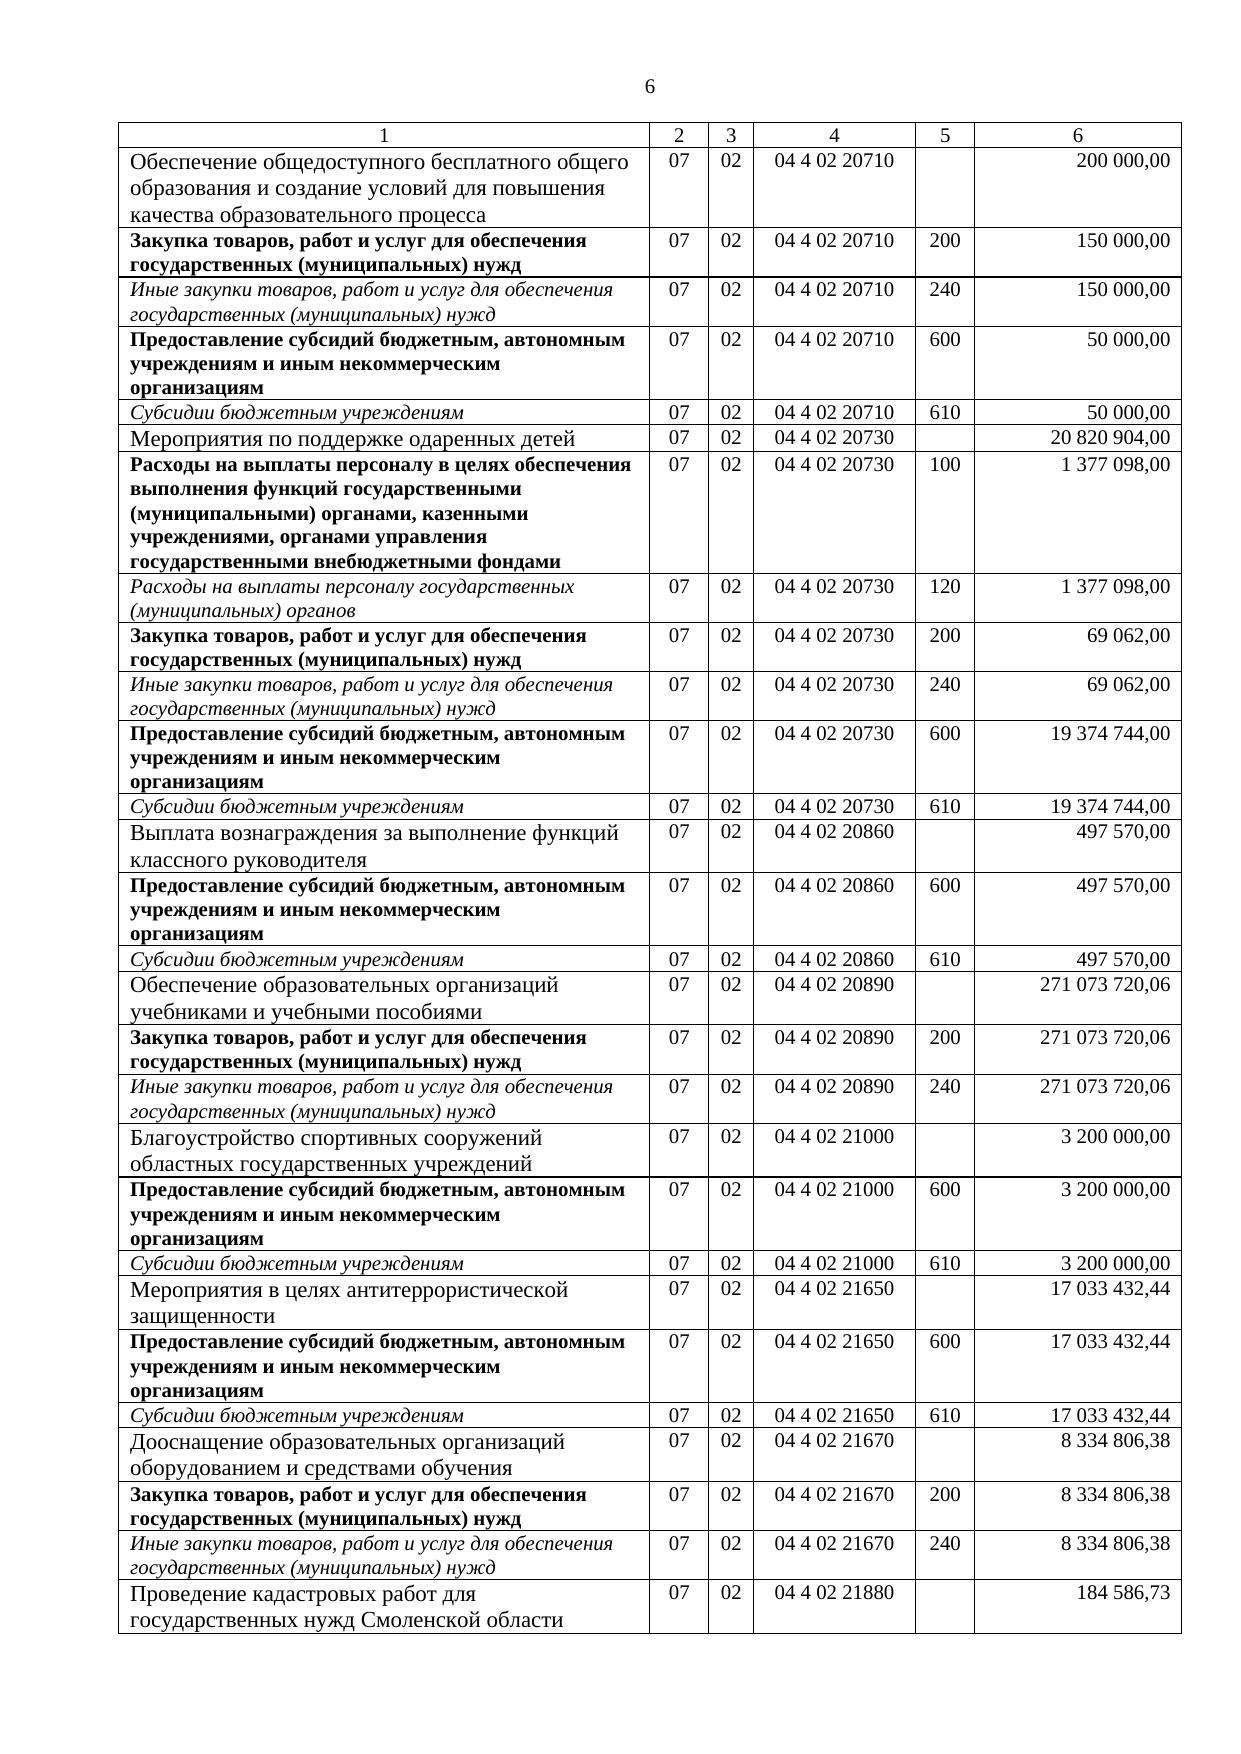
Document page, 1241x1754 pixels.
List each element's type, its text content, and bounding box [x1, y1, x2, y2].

table_cell [916, 1428, 974, 1481]
table_cell 20 820 904,00 [975, 425, 1181, 451]
table_cell 07 [650, 623, 708, 671]
table_cell Расходы на выплаты персоналу в целях обеспечения выполнения функций государственными (муниципальными) органами, казенными учреждениями, органами управления государственными внебюджетными фондами [119, 452, 649, 573]
table_cell Субсидии бюджетным учреждениям [119, 794, 649, 818]
table_cell 50 000,00 [975, 400, 1181, 424]
table_cell 02 [709, 820, 753, 872]
table_cell 19 374 744,00 [975, 794, 1181, 818]
table_cell 07 [650, 721, 708, 793]
table_cell 07 [650, 1276, 708, 1328]
table_cell 02 [709, 1482, 753, 1530]
table_cell 200 000,00 [975, 148, 1181, 227]
table_cell 02 [709, 1075, 753, 1123]
table_cell 271 073 720,06 [975, 972, 1181, 1024]
table_cell 07 [650, 148, 708, 227]
table_cell 04 4 02 20860 [754, 873, 915, 945]
table_cell 02 [709, 873, 753, 945]
table_cell 04 4 02 21670 [754, 1482, 915, 1530]
table_cell [916, 148, 974, 227]
table_cell 07 [650, 946, 708, 971]
table_cell 04 4 02 20860 [754, 820, 915, 872]
table_cell 02 [709, 1276, 753, 1328]
table_cell 07 [650, 425, 708, 451]
table_cell 04 4 02 21000 [754, 1178, 915, 1249]
table_cell 610 [916, 1403, 974, 1427]
table_cell [916, 1580, 974, 1633]
table_cell 02 [709, 1178, 753, 1249]
table_cell 04 4 02 21650 [754, 1276, 915, 1328]
table_header 4 [754, 123, 915, 147]
table_cell 02 [709, 794, 753, 818]
table_cell 200 [916, 228, 974, 276]
table_cell 07 [650, 574, 708, 622]
table_cell 600 [916, 1178, 974, 1249]
table_cell 497 570,00 [975, 820, 1181, 872]
table_cell 02 [709, 228, 753, 276]
table_cell 17 033 432,44 [975, 1276, 1181, 1328]
table_cell 100 [916, 452, 974, 573]
table_cell 04 4 02 20730 [754, 721, 915, 793]
table_cell 04 4 02 21880 [754, 1580, 915, 1633]
table_cell 07 [650, 327, 708, 399]
table_cell 07 [650, 1025, 708, 1073]
table_cell Субсидии бюджетным учреждениям [119, 946, 649, 971]
table_cell 240 [916, 1075, 974, 1123]
table_cell 8 334 806,38 [975, 1482, 1181, 1530]
table_cell [916, 1276, 974, 1328]
table_cell 02 [709, 1330, 753, 1402]
table_cell 600 [916, 721, 974, 793]
table_cell 150 000,00 [975, 228, 1181, 276]
table_cell Обеспечение образовательных организаций учебниками и учебными пособиями [119, 972, 649, 1024]
table_cell 04 4 02 20730 [754, 452, 915, 573]
table_cell 17 033 432,44 [975, 1403, 1181, 1427]
table_cell 610 [916, 400, 974, 424]
table_cell Закупка товаров, работ и услуг для обеспечения государственных (муниципальных) нужд [119, 623, 649, 671]
table_cell 19 374 744,00 [975, 721, 1181, 793]
table_cell 3 200 000,00 [975, 1251, 1181, 1275]
table_cell [916, 972, 974, 1024]
table_cell [916, 820, 974, 872]
table_cell 600 [916, 1330, 974, 1402]
table_cell 07 [650, 794, 708, 818]
table_cell Проведение кадастровых работ для государственных нужд Смоленской области [119, 1580, 649, 1633]
table_cell 3 200 000,00 [975, 1124, 1181, 1176]
table_cell 8 334 806,38 [975, 1428, 1181, 1481]
table_header 1 [119, 123, 649, 147]
table_cell 02 [709, 1124, 753, 1176]
table_cell 02 [709, 623, 753, 671]
table_cell Благоустройство спортивных сооружений областных государственных учреждений [119, 1124, 649, 1176]
table_cell Закупка товаров, работ и услуг для обеспечения государственных (муниципальных) нужд [119, 1482, 649, 1530]
table_cell 04 4 02 20860 [754, 946, 915, 971]
table_cell 200 [916, 623, 974, 671]
table_cell 600 [916, 873, 974, 945]
table_cell 02 [709, 1580, 753, 1633]
table_cell 07 [650, 1580, 708, 1633]
table_cell 50 000,00 [975, 327, 1181, 399]
table_cell 07 [650, 1330, 708, 1402]
table_cell 07 [650, 1075, 708, 1123]
table_cell 04 4 02 20890 [754, 1075, 915, 1123]
table_header 6 [975, 123, 1181, 147]
table_cell 04 4 02 21000 [754, 1124, 915, 1176]
table_cell 1 377 098,00 [975, 452, 1181, 573]
table_cell 07 [650, 820, 708, 872]
table_cell 02 [709, 452, 753, 573]
table_cell 02 [709, 327, 753, 399]
table_cell 240 [916, 1531, 974, 1579]
table_cell 04 4 02 20710 [754, 400, 915, 424]
table_cell 07 [650, 873, 708, 945]
table_cell 04 4 02 21000 [754, 1251, 915, 1275]
table_cell 497 570,00 [975, 873, 1181, 945]
table_cell Предоставление субсидий бюджетным, автономным учреждениям и иным некоммерческим организациям [119, 873, 649, 945]
table_cell Иные закупки товаров, работ и услуг для обеспечения государственных (муниципальных) нужд [119, 1075, 649, 1123]
table_cell 02 [709, 1428, 753, 1481]
table_cell 04 4 02 20730 [754, 672, 915, 720]
table_cell Предоставление субсидий бюджетным, автономным учреждениям и иным некоммерческим организациям [119, 327, 649, 399]
table_cell 04 4 02 20710 [754, 228, 915, 276]
table_cell 07 [650, 672, 708, 720]
table_cell 610 [916, 794, 974, 818]
table_cell Предоставление субсидий бюджетным, автономным учреждениям и иным некоммерческим организациям [119, 721, 649, 793]
table_cell 600 [916, 327, 974, 399]
table_cell 04 4 02 20710 [754, 148, 915, 227]
table_cell Закупка товаров, работ и услуг для обеспечения государственных (муниципальных) нужд [119, 1025, 649, 1073]
table_header 2 [650, 123, 708, 147]
table_cell 04 4 02 20730 [754, 623, 915, 671]
table_cell 04 4 02 21650 [754, 1403, 915, 1427]
table_cell Иные закупки товаров, работ и услуг для обеспечения государственных (муниципальных) нужд [119, 672, 649, 720]
table_cell 02 [709, 400, 753, 424]
table_cell 02 [709, 425, 753, 451]
table_cell Мероприятия в целях антитеррористической защищенности [119, 1276, 649, 1328]
table_cell 497 570,00 [975, 946, 1181, 971]
table_cell 02 [709, 721, 753, 793]
table_cell 271 073 720,06 [975, 1075, 1181, 1123]
table_cell Предоставление субсидий бюджетным, автономным учреждениям и иным некоммерческим организациям [119, 1330, 649, 1402]
table_header 3 [709, 123, 753, 147]
table_cell 04 4 02 20890 [754, 972, 915, 1024]
table_cell Выплата вознаграждения за выполнение функций классного руководителя [119, 820, 649, 872]
table_cell [916, 425, 974, 451]
table_cell 69 062,00 [975, 623, 1181, 671]
table_cell 07 [650, 1178, 708, 1249]
table_cell 07 [650, 1482, 708, 1530]
table_cell Субсидии бюджетным учреждениям [119, 1251, 649, 1275]
table_cell 8 334 806,38 [975, 1531, 1181, 1579]
table_cell 04 4 02 20730 [754, 794, 915, 818]
table_cell Иные закупки товаров, работ и услуг для обеспечения государственных (муниципальных) нужд [119, 278, 649, 326]
table_cell 02 [709, 278, 753, 326]
table_cell Расходы на выплаты персоналу государственных (муниципальных) органов [119, 574, 649, 622]
table_cell 1 377 098,00 [975, 574, 1181, 622]
table_cell 04 4 02 20710 [754, 278, 915, 326]
table_cell 610 [916, 946, 974, 971]
table_cell Дооснащение образовательных организаций оборудованием и средствами обучения [119, 1428, 649, 1481]
table_cell Субсидии бюджетным учреждениям [119, 1403, 649, 1427]
table_cell 02 [709, 574, 753, 622]
table_cell 02 [709, 672, 753, 720]
table_cell 200 [916, 1482, 974, 1530]
table_cell Субсидии бюджетным учреждениям [119, 400, 649, 424]
table_cell 07 [650, 1403, 708, 1427]
table_cell 02 [709, 148, 753, 227]
table_cell Мероприятия по поддержке одаренных детей [119, 425, 649, 451]
table_cell 04 4 02 21670 [754, 1531, 915, 1579]
table_cell Предоставление субсидий бюджетным, автономным учреждениям и иным некоммерческим организациям [119, 1178, 649, 1249]
table_cell 02 [709, 1531, 753, 1579]
table_cell 02 [709, 1025, 753, 1073]
table_cell 02 [709, 972, 753, 1024]
table_cell 04 4 02 20730 [754, 574, 915, 622]
table_cell 02 [709, 1251, 753, 1275]
table_cell 07 [650, 1251, 708, 1275]
table_cell 69 062,00 [975, 672, 1181, 720]
table_cell 07 [650, 452, 708, 573]
table_cell 02 [709, 946, 753, 971]
table_cell Закупка товаров, работ и услуг для обеспечения государственных (муниципальных) нужд [119, 228, 649, 276]
table_cell 07 [650, 972, 708, 1024]
table_cell 04 4 02 21650 [754, 1330, 915, 1402]
table_cell 184 586,73 [975, 1580, 1181, 1633]
table_cell Обеспечение общедоступного бесплатного общего образования и создание условий для повышения качества образовательного процесса [119, 148, 649, 227]
table_cell 02 [709, 1403, 753, 1427]
table_header 5 [916, 123, 974, 147]
table_cell 04 4 02 20710 [754, 327, 915, 399]
table_cell 120 [916, 574, 974, 622]
table_cell 3 200 000,00 [975, 1178, 1181, 1249]
table_cell [916, 1124, 974, 1176]
table_cell 610 [916, 1251, 974, 1275]
table_cell 271 073 720,06 [975, 1025, 1181, 1073]
table_cell 07 [650, 1124, 708, 1176]
table_cell 07 [650, 400, 708, 424]
table_cell 150 000,00 [975, 278, 1181, 326]
table_cell 04 4 02 20890 [754, 1025, 915, 1073]
table_cell 07 [650, 1428, 708, 1481]
table_cell 07 [650, 278, 708, 326]
table_cell 240 [916, 278, 974, 326]
table_cell 200 [916, 1025, 974, 1073]
table_cell 04 4 02 20730 [754, 425, 915, 451]
table_cell 07 [650, 228, 708, 276]
table_cell 04 4 02 21670 [754, 1428, 915, 1481]
table_cell 07 [650, 1531, 708, 1579]
table_cell 240 [916, 672, 974, 720]
table_cell 17 033 432,44 [975, 1330, 1181, 1402]
table_cell Иные закупки товаров, работ и услуг для обеспечения государственных (муниципальных) нужд [119, 1531, 649, 1579]
